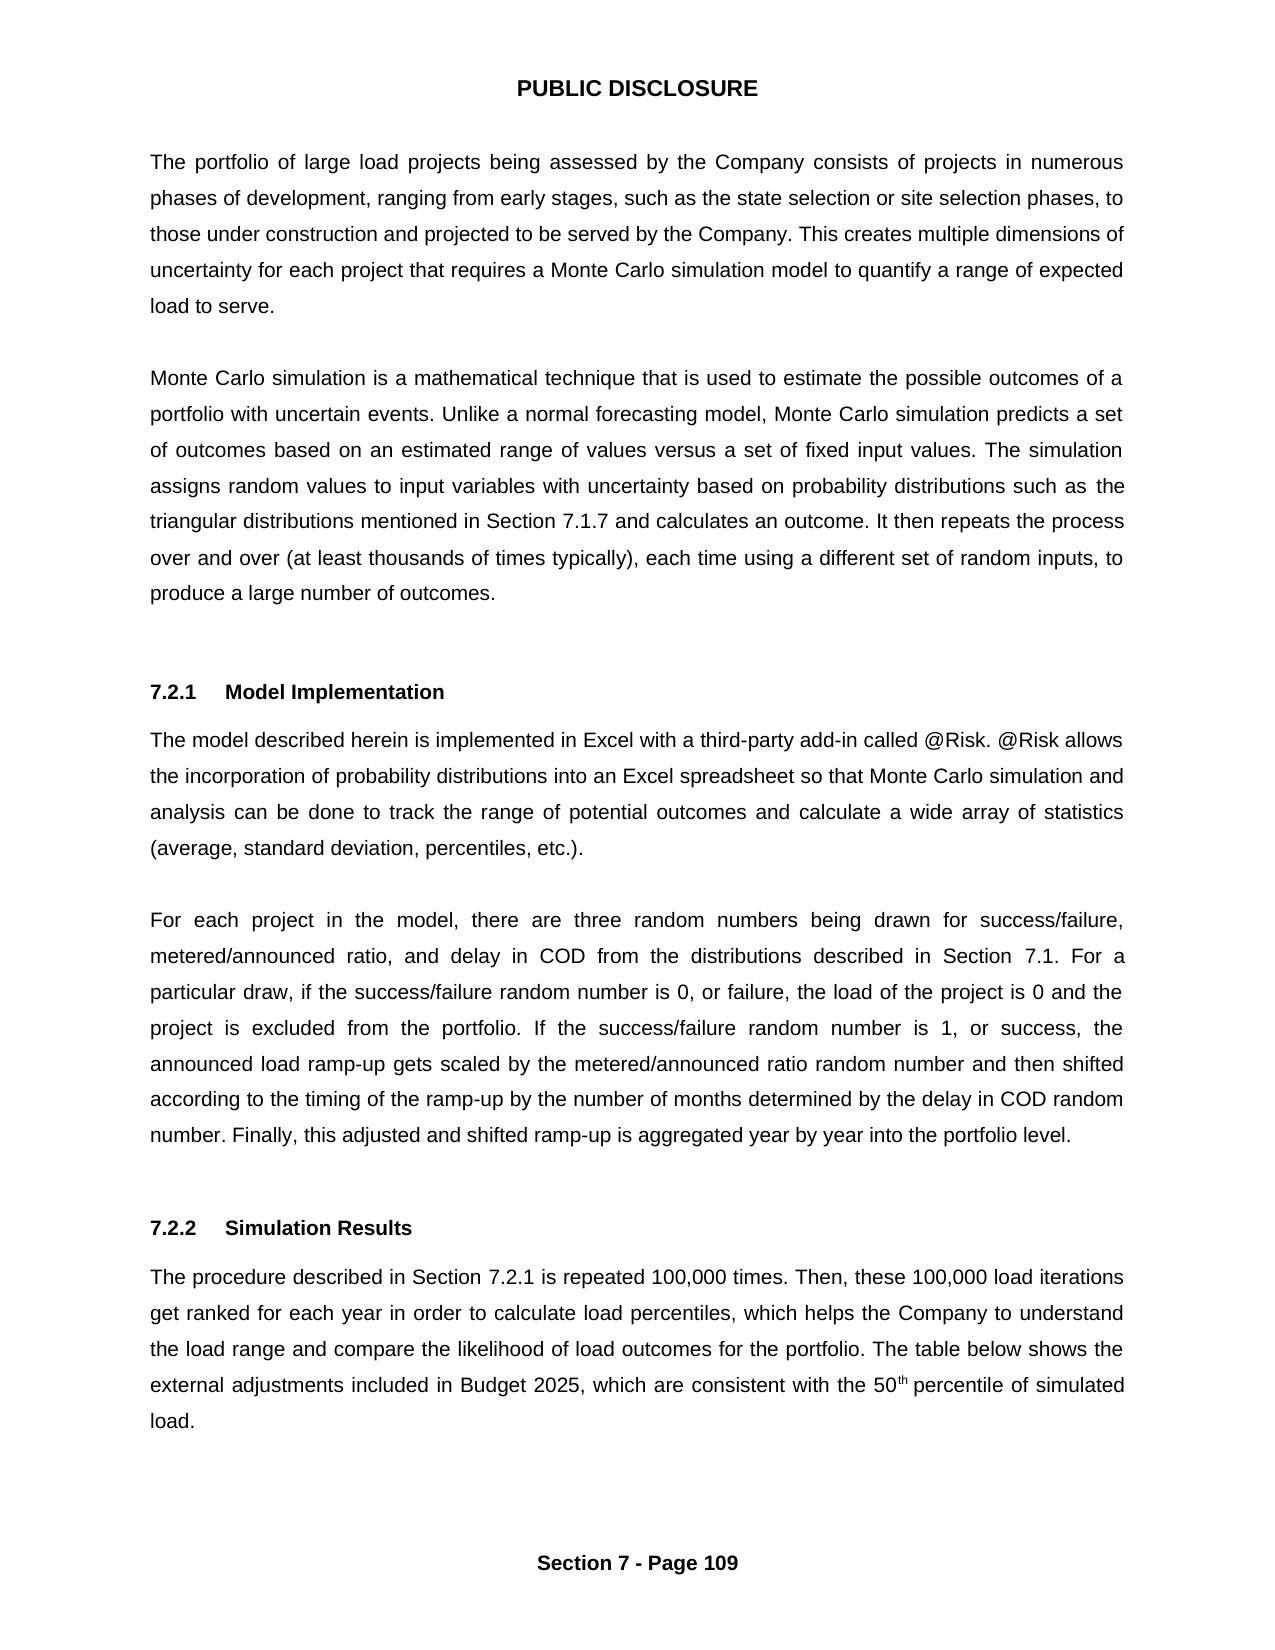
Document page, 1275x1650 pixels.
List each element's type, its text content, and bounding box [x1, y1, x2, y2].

subtitle 7.2.2 Simulation Results [150, 1216, 1125, 1240]
text The procedure described in Section 7.2.1 is repeated 100,000 times. Then, these 100,000 load iterations get ranked for each year in order to calculate load percentiles, which helps the Company to understand the load range and compare the likelihood of load outcomes for the portfolio. The table below shows the external adjustments included in Budget 2025, which are consistent with the 50th percentile of simulated load. [150, 1265, 1125, 1433]
text For each project in the model, there are three random numbers being drawn for success/failure, metered/announced ratio, and delay in COD from the distributions described in Section 7.1. For a particular draw, if the success/failure random number is 0, or failure, the load of the project is 0 and the project is excluded from the portfolio. If the success/failure random number is 1, or success, the announced load ramp-up gets scaled by the metered/announced ratio random number and then shifted according to the timing of the ramp-up by the number of months determined by the delay in COD random number. Finally, this adjusted and shifted ramp-up is aggregated year by year into the portfolio level. [150, 908, 1125, 1147]
text The model described herein is implemented in Excel with a third-party add-in called @Risk. @Risk allows the incorporation of probability distributions into an Excel spreadsheet so that Monte Carlo simulation and analysis can be done to track the range of potential outcomes and calculate a wide array of statistics (average, standard deviation, percentiles, etc.). [150, 728, 1125, 860]
text Monte Carlo simulation is a mathematical technique that is used to estimate the possible outcomes of a portfolio with uncertain events. Unlike a normal forecasting model, Monte Carlo simulation predicts a set of outcomes based on an estimated range of values versus a set of fixed input values. The simulation assigns random values to input variables with uncertainty based on probability distributions such as the triangular distributions mentioned in Section 7.1.7 and calculates an outcome. It then repeats the process over and over (at least thousands of times typically), each time using a different set of random inputs, to produce a large number of outcomes. [150, 366, 1125, 605]
subtitle 7.2.1 Model Implementation [150, 680, 1125, 704]
text The portfolio of large load projects being assessed by the Company consists of projects in numerous phases of development, ranging from early stages, such as the state selection or site selection phases, to those under construction and projected to be served by the Company. This creates multiple dimensions of uncertainty for each project that requires a Monte Carlo simulation model to quantify a range of expected load to serve. [150, 150, 1125, 318]
